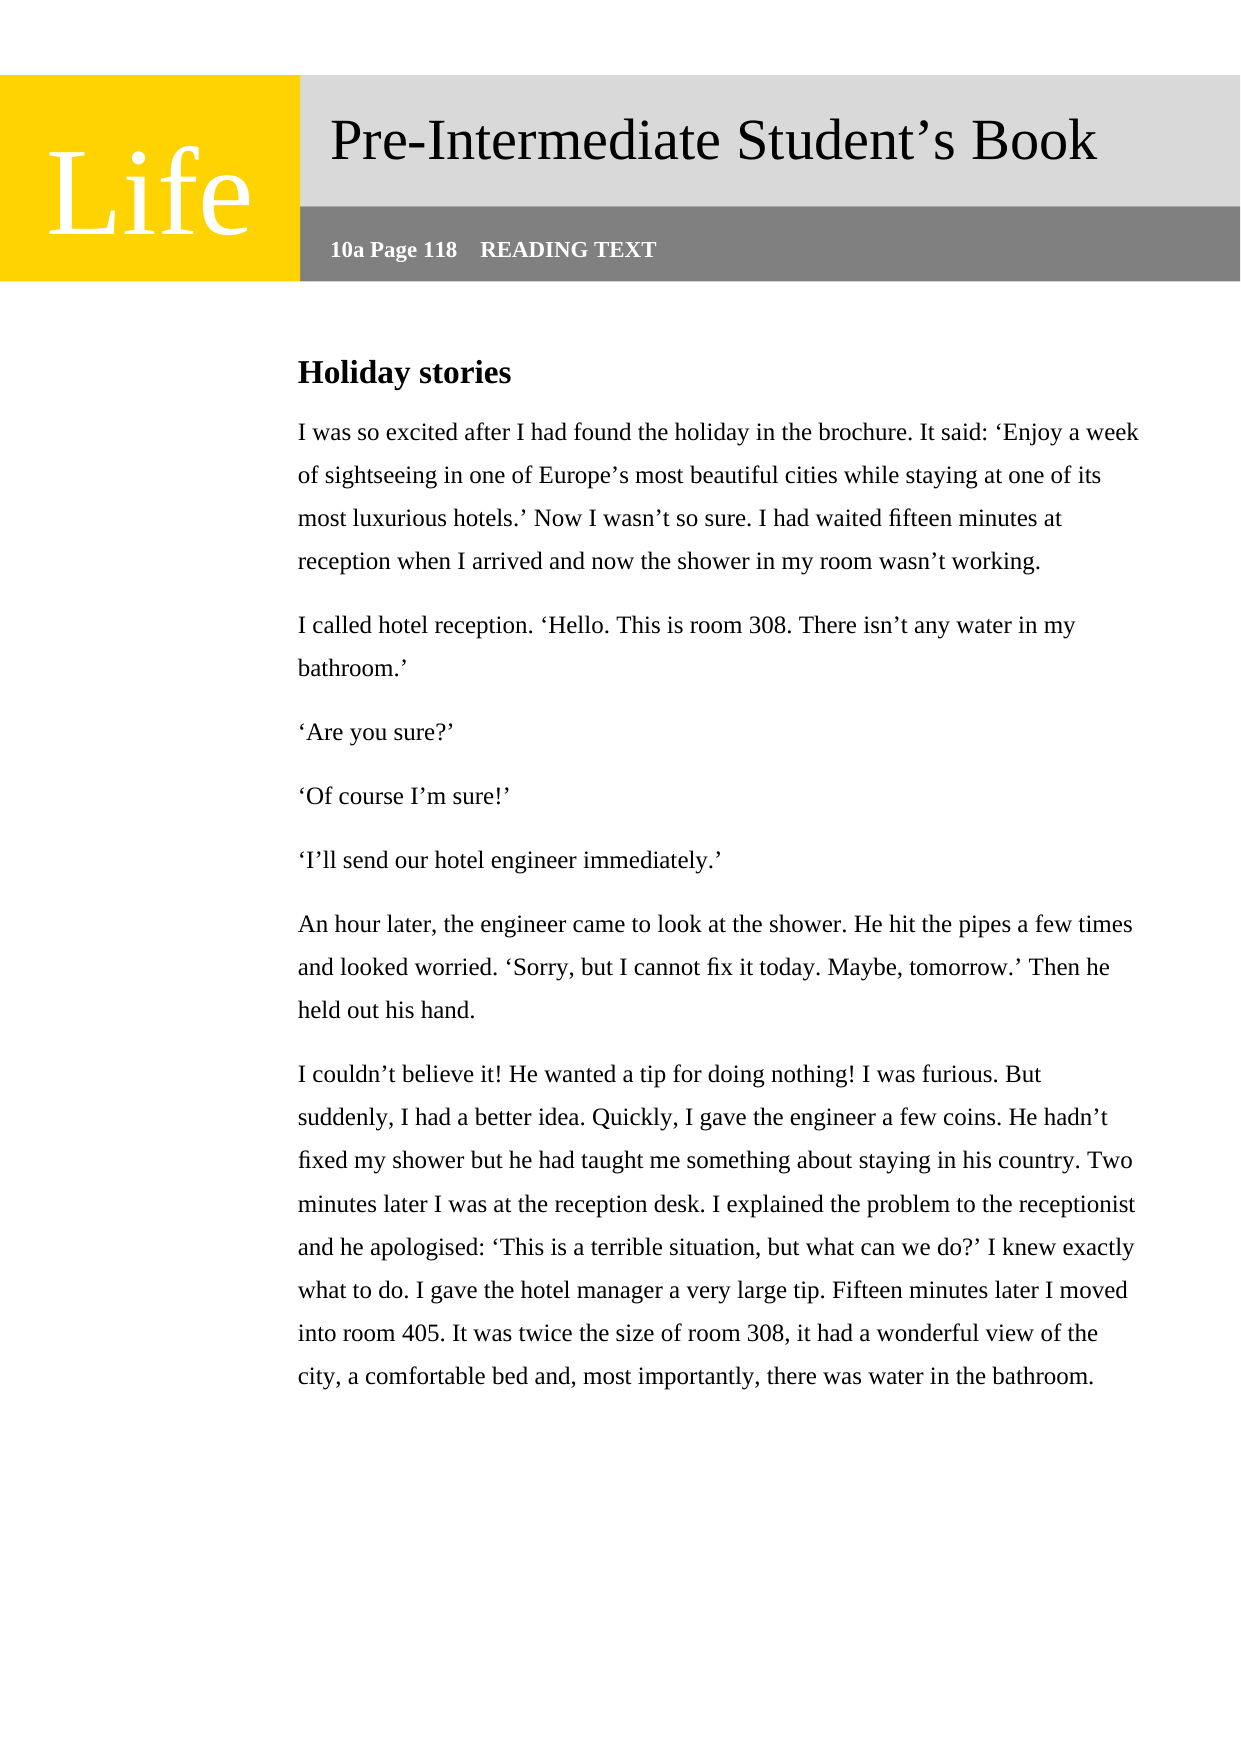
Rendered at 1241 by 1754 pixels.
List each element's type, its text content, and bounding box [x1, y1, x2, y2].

text ‘Are you sure?’ [298, 717, 1139, 746]
text I was so excited after I had found the holiday in the brochure. It said: ‘Enjoy a week of sightseeing in one of Europe’s most beautiful cities while staying at one of its most luxurious hotels.’ Now I wasn’t so sure. I had waited ﬁfteen minutes at reception when I arrived and now the shower in my room wasn’t working. [298, 417, 1139, 575]
text ‘I’ll send our hotel engineer immediately.’ [298, 845, 1139, 874]
text ‘Of course I’m sure!’ [298, 781, 1139, 810]
text I called hotel reception. ‘Hello. This is room 308. There isn’t any water in my bathroom.’ [298, 610, 1139, 682]
subtitle Holiday stories [298, 352, 1139, 390]
text An hour later, the engineer came to look at the shower. He hit the pipes a few times and looked worried. ‘Sorry, but I cannot ﬁx it today. Maybe, tomorrow.’ Then he held out his hand. [298, 909, 1139, 1024]
text I couldn’t believe it! He wanted a tip for doing nothing! I was furious. But suddenly, I had a better idea. Quickly, I gave the engineer a few coins. He hadn’t ﬁxed my shower but he had taught me something about staying in his country. Two minutes later I was at the reception desk. I explained the problem to the receptionist and he apologised: ‘This is a terrible situation, but what can we do?’ I knew exactly what to do. I gave the hotel manager a very large tip. Fifteen minutes later I moved into room 405. It was twice the size of room 308, it had a wonderful view of the city, a comfortable bed and, most importantly, there was water in the bathroom. [298, 1059, 1139, 1390]
